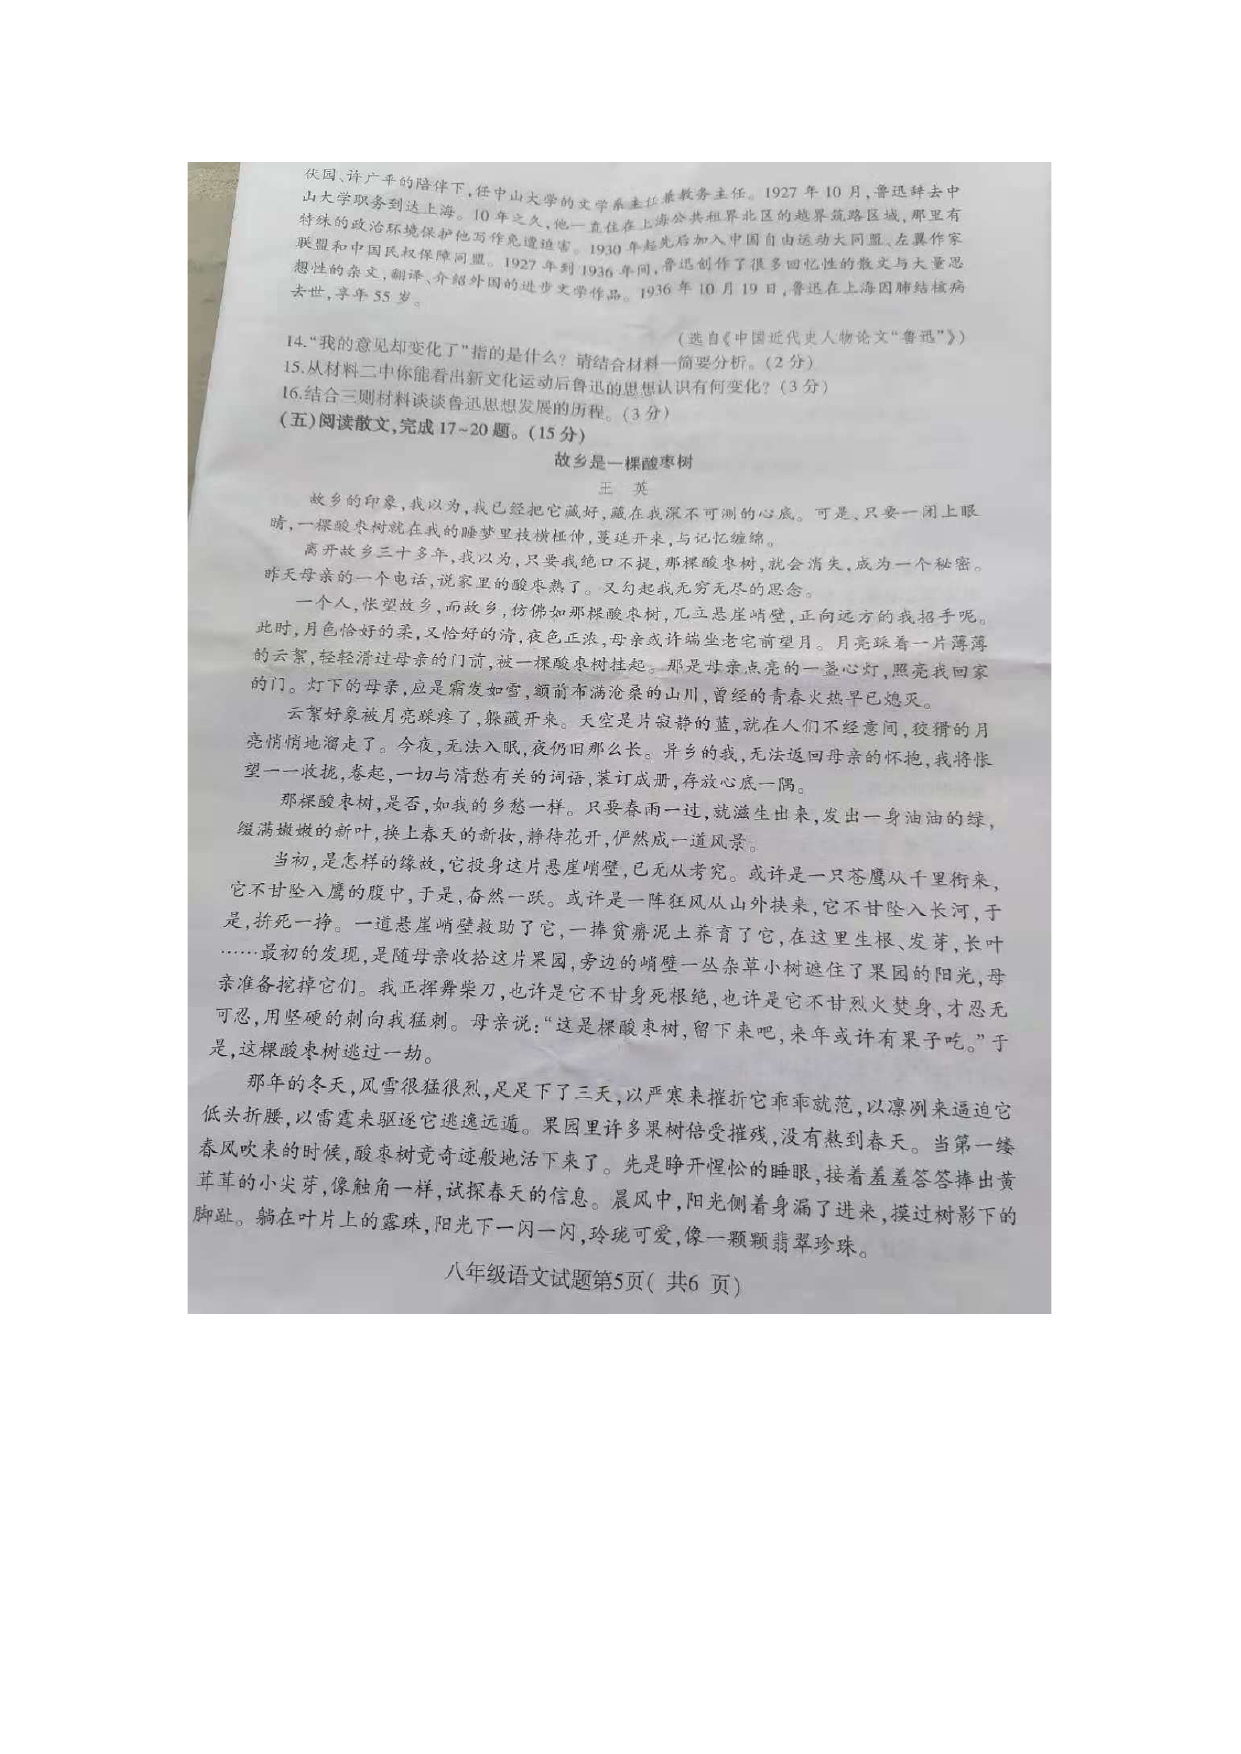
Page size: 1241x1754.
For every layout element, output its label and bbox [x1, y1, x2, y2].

picture [187, 162, 1052, 1314]
